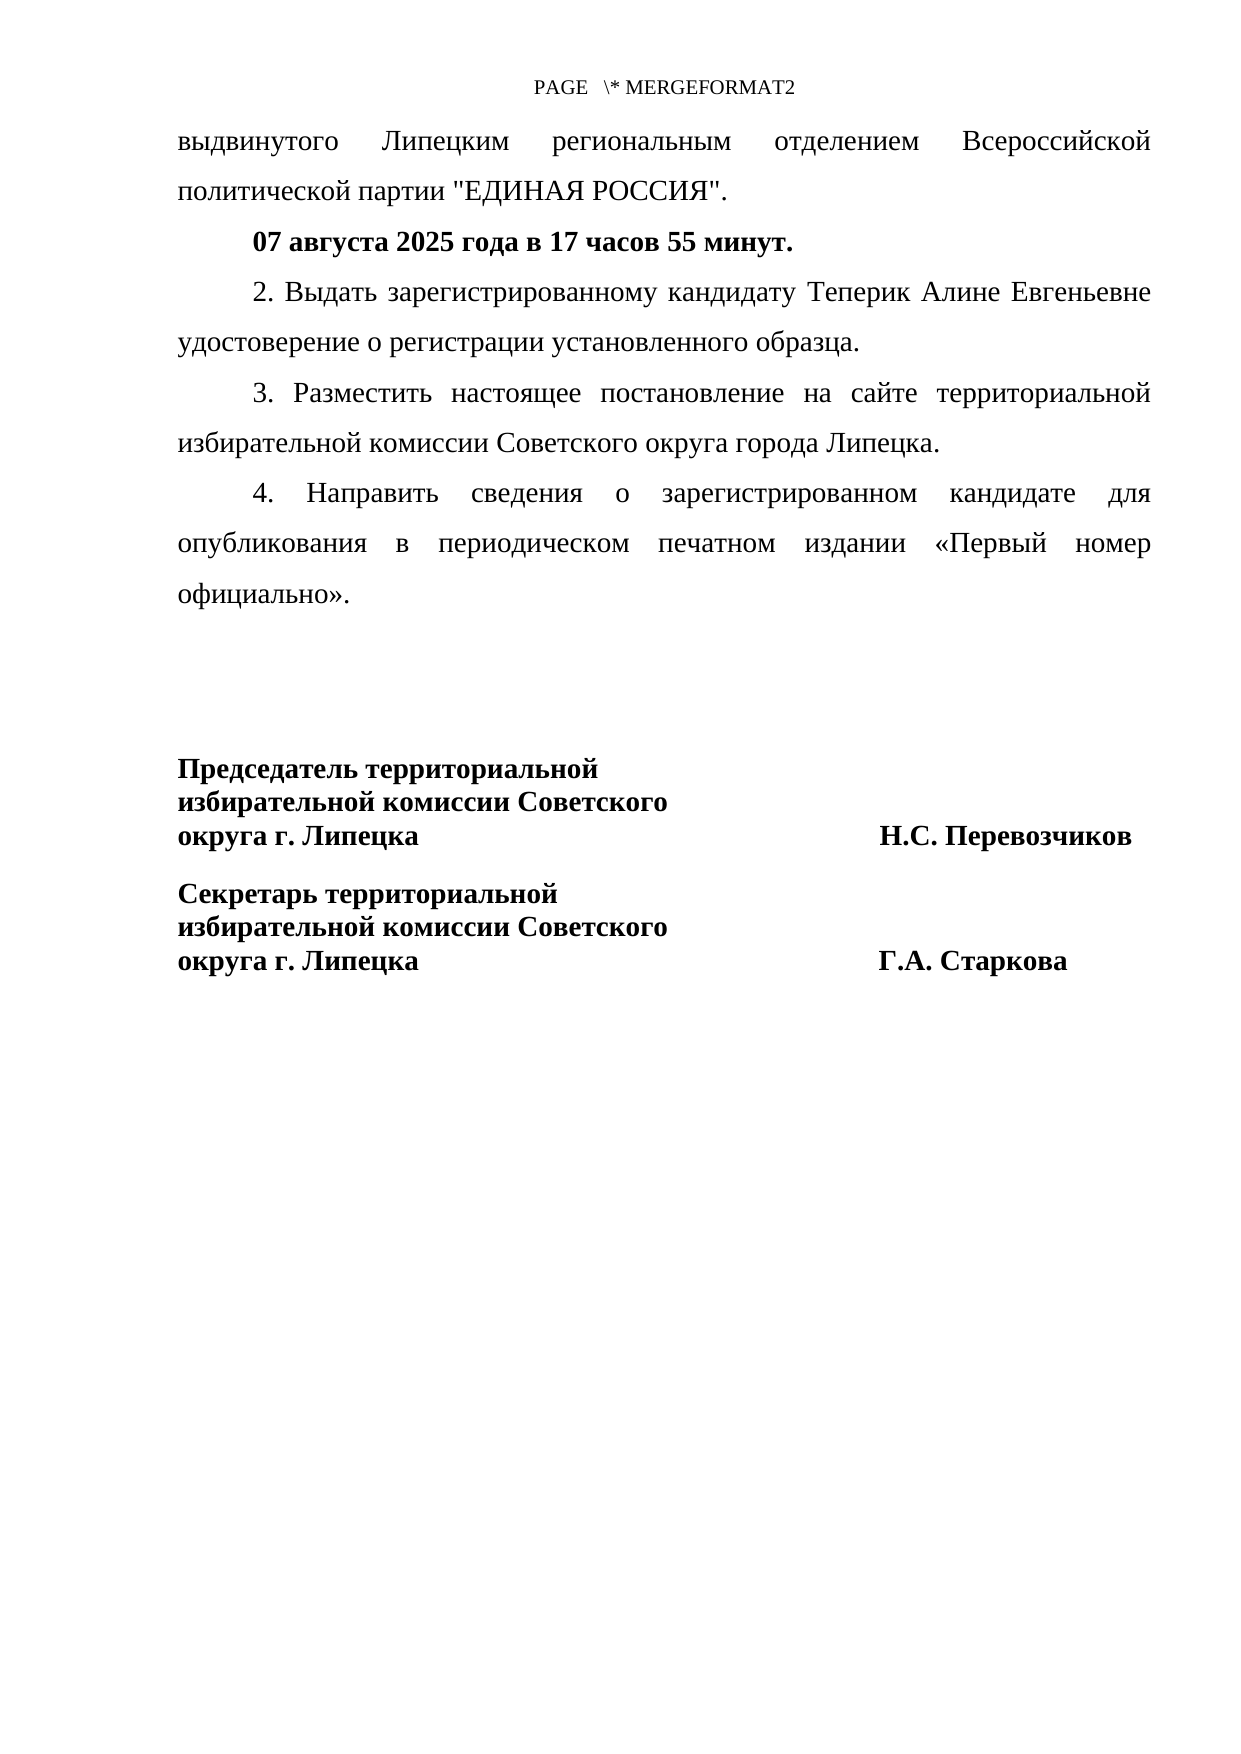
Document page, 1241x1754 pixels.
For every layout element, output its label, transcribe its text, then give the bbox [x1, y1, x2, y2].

text 3. Разместить настоящее постановление на сайте территориальной избирательной комиссии Советского округа города Липецка. [177, 375, 1152, 458]
text избирательной комиссии Советского [177, 909, 1152, 943]
text округа г. Липецка Н.С. Перевозчиков [177, 818, 1152, 852]
text Секретарь территориальной [177, 876, 1152, 909]
text 07 августа 2025 года в 17 часов 55 минут. [177, 224, 1152, 257]
text 2. Выдать зарегистрированному кандидату Теперик Алине Евгеньевне удостоверение о регистрации установленного образца. [177, 274, 1152, 358]
text избирательной комиссии Советского [177, 784, 1152, 818]
text Председатель территориальной [177, 751, 1152, 784]
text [177, 123, 1152, 207]
text округа г. Липецка Г.А. Старкова [177, 943, 1152, 976]
text 4. Направить сведения о зарегистрированном кандидате для опубликования в периодическом печатном издании «Первый номер официально». [177, 475, 1152, 609]
